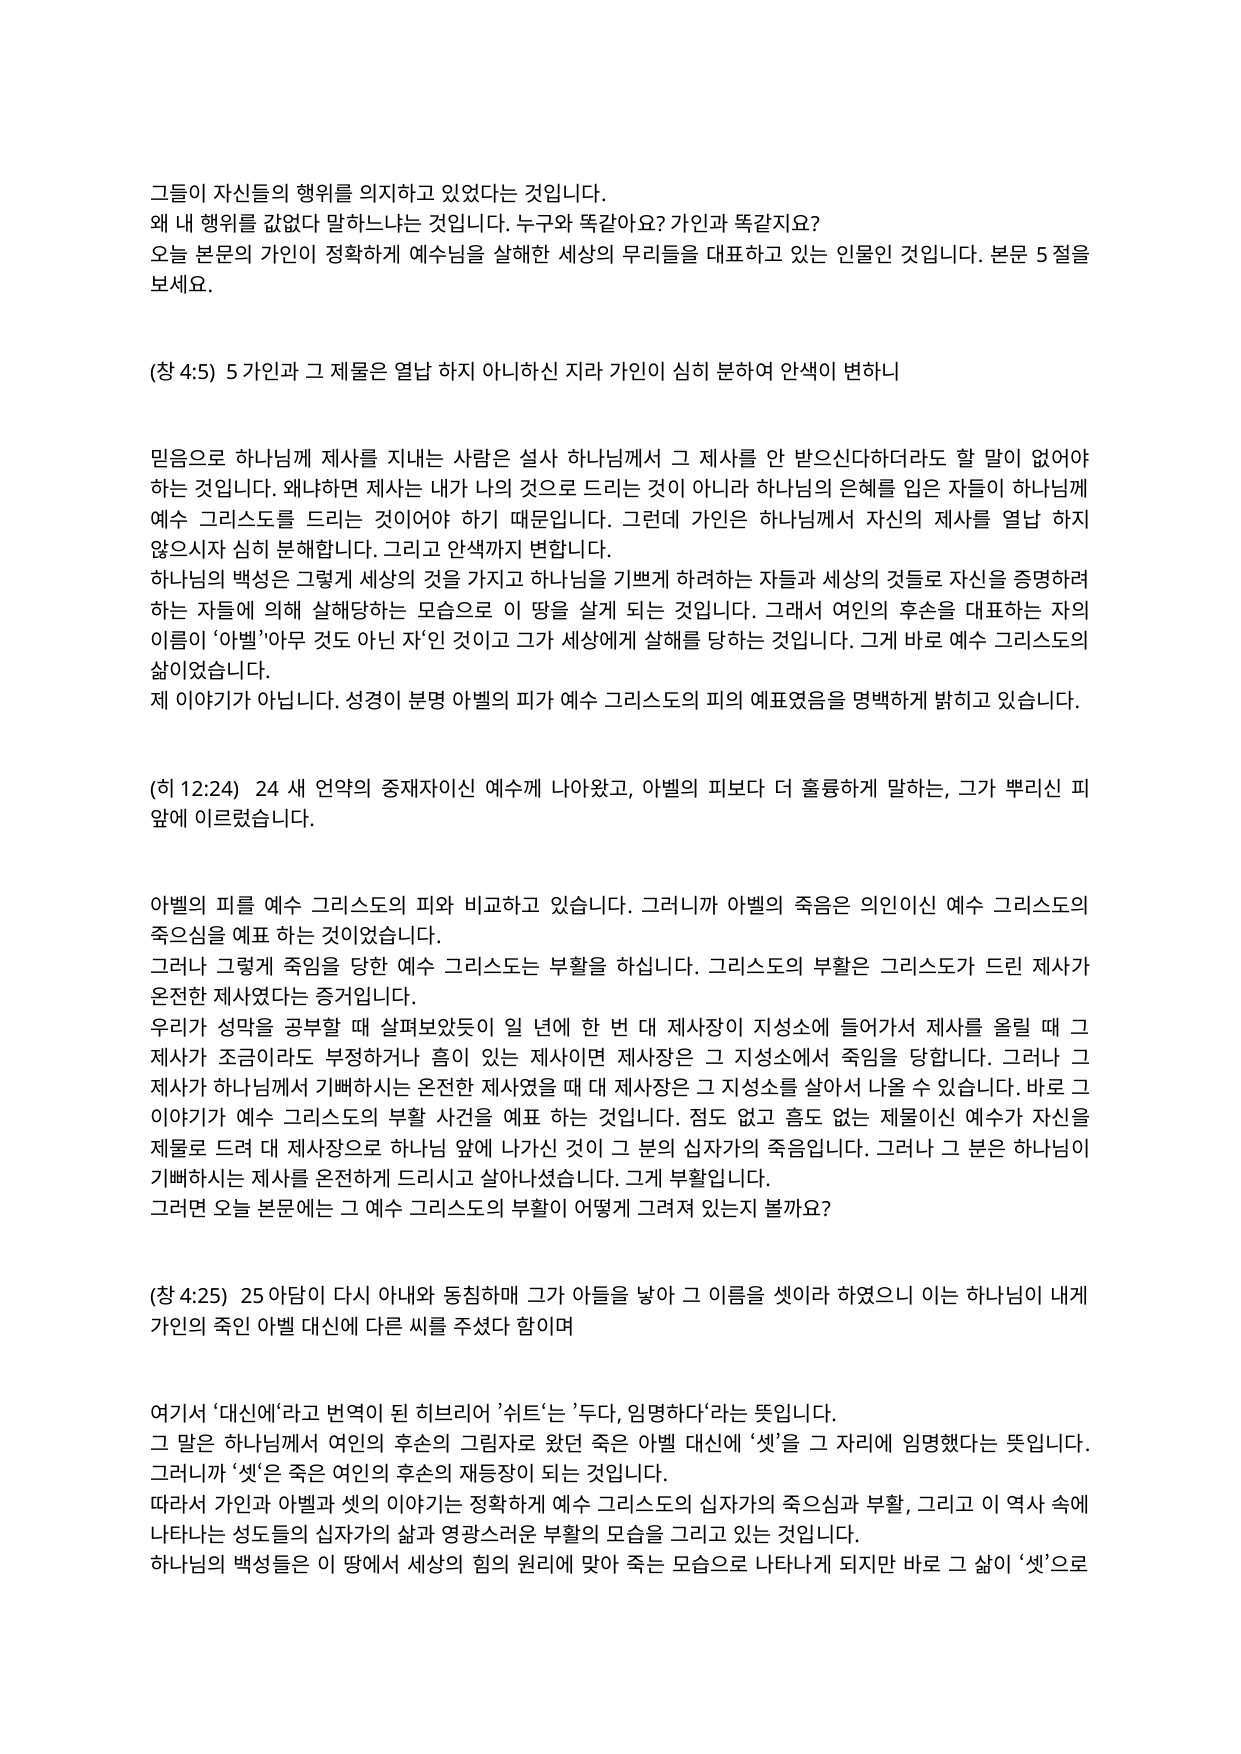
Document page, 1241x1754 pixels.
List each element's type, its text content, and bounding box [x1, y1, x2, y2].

text 왜 내 행위를 값없다 말하느냐는 것입니다. 누구와 똑같아요? 가인과 똑같지요? [150, 207, 1090, 238]
text 그러나 그렇게 죽임을 당한 예수 그리스도는 부활을 하십니다. 그리스도의 부활은 그리스도가 드린 제사가 온전한 제사였다는 증거입니다. [150, 950, 1090, 1011]
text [150, 1549, 1090, 1579]
text 제 이야기가 아닙니다. 성경이 분명 아벨의 피가 예수 그리스도의 피의 예표였음을 명백하게 밝히고 있습니다. [150, 685, 1090, 715]
text 아벨의 피를 예수 그리스도의 피와 비교하고 있습니다. 그러니까 아벨의 죽음은 의인이신 예수 그리스도의 죽으심을 예표 하는 것이었습니다. [150, 889, 1090, 950]
text 하나님의 백성은 그렇게 세상의 것을 가지고 하나님을 기쁘게 하려하는 자들과 세상의 것들로 자신을 증명하려 하는 자들에 의해 살해당하는 모습으로 이 땅을 살게 되는 것입니다. 그래서 여인의 후손을 대표하는 자의 이름이 ‘아벨’'아무 것도 아닌 자‘인 것이고 그가 세상에게 살해를 당하는 것입니다. 그게 바로 예수 그리스도의 삶이었습니다. [150, 564, 1090, 685]
text 따라서 가인과 아벨과 셋의 이야기는 정확하게 예수 그리스도의 십자가의 죽으심과 부활, 그리고 이 역사 속에 나타나는 성도들의 십자가의 삶과 영광스러운 부활의 모습을 그리고 있는 것입니다. [150, 1488, 1090, 1549]
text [150, 177, 1090, 207]
text 여기서 ‘대신에‘라고 번역이 된 히브리어 ’쉬트‘는 ’두다, 임명하다‘라는 뜻입니다. [150, 1397, 1090, 1427]
text 믿음으로 하나님께 제사를 지내는 사람은 설사 하나님께서 그 제사를 안 받으신다하더라도 할 말이 없어야 하는 것입니다. 왜냐하면 제사는 내가 나의 것으로 드리는 것이 아니라 하나님의 은혜를 입은 자들이 하나님께 예수 그리스도를 드리는 것이어야 하기 때문입니다. 그런데 가인은 하나님께서 자신의 제사를 열납 하지 않으시자 심히 분해합니다. 그리고 안색까지 변합니다. [150, 442, 1090, 564]
text (히12:24) 24 새 언약의 중재자이신 예수께 나아왔고, 아벨의 피보다 더 훌륭하게 말하는, 그가 뿌리신 피 앞에 이르렀습니다. [150, 772, 1090, 833]
text 그러면 오늘 본문에는 그 예수 그리스도의 부활이 어떻게 그려져 있는지 볼까요? [150, 1192, 1090, 1223]
text (창4:5) 5가인과 그 제물은 열납 하지 아니하신 지라 가인이 심히 분하여 안색이 변하니 [150, 355, 1090, 386]
text 오늘 본문의 가인이 정확하게 예수님을 살해한 세상의 무리들을 대표하고 있는 인물인 것입니다. 본문 5절을 보세요. [150, 238, 1090, 298]
text 우리가 성막을 공부할 때 살펴보았듯이 일 년에 한 번 대 제사장이 지성소에 들어가서 제사를 올릴 때 그 제사가 조금이라도 부정하거나 흠이 있는 제사이면 제사장은 그 지성소에서 죽임을 당합니다. 그러나 그 제사가 하나님께서 기뻐하시는 온전한 제사였을 때 대 제사장은 그 지성소를 살아서 나올 수 있습니다. 바로 그 이야기가 예수 그리스도의 부활 사건을 예표 하는 것입니다. 점도 없고 흠도 없는 제물이신 예수가 자신을 제물로 드려 대 제사장으로 하나님 앞에 나가신 것이 그 분의 십자가의 죽음입니다. 그러나 그 분은 하나님이 기뻐하시는 제사를 온전하게 드리시고 살아나셨습니다. 그게 부활입니다. [150, 1011, 1090, 1192]
text (창4:25) 25아담이 다시 아내와 동침하매 그가 아들을 낳아 그 이름을 셋이라 하였으니 이는 하나님이 내게 가인의 죽인 아벨 대신에 다른 씨를 주셨다 함이며 [150, 1280, 1090, 1340]
text 그 말은 하나님께서 여인의 후손의 그림자로 왔던 죽은 아벨 대신에 ‘셋’을 그 자리에 임명했다는 뜻입니다. 그러니까 ‘셋‘은 죽은 여인의 후손의 재등장이 되는 것입니다. [150, 1427, 1090, 1488]
